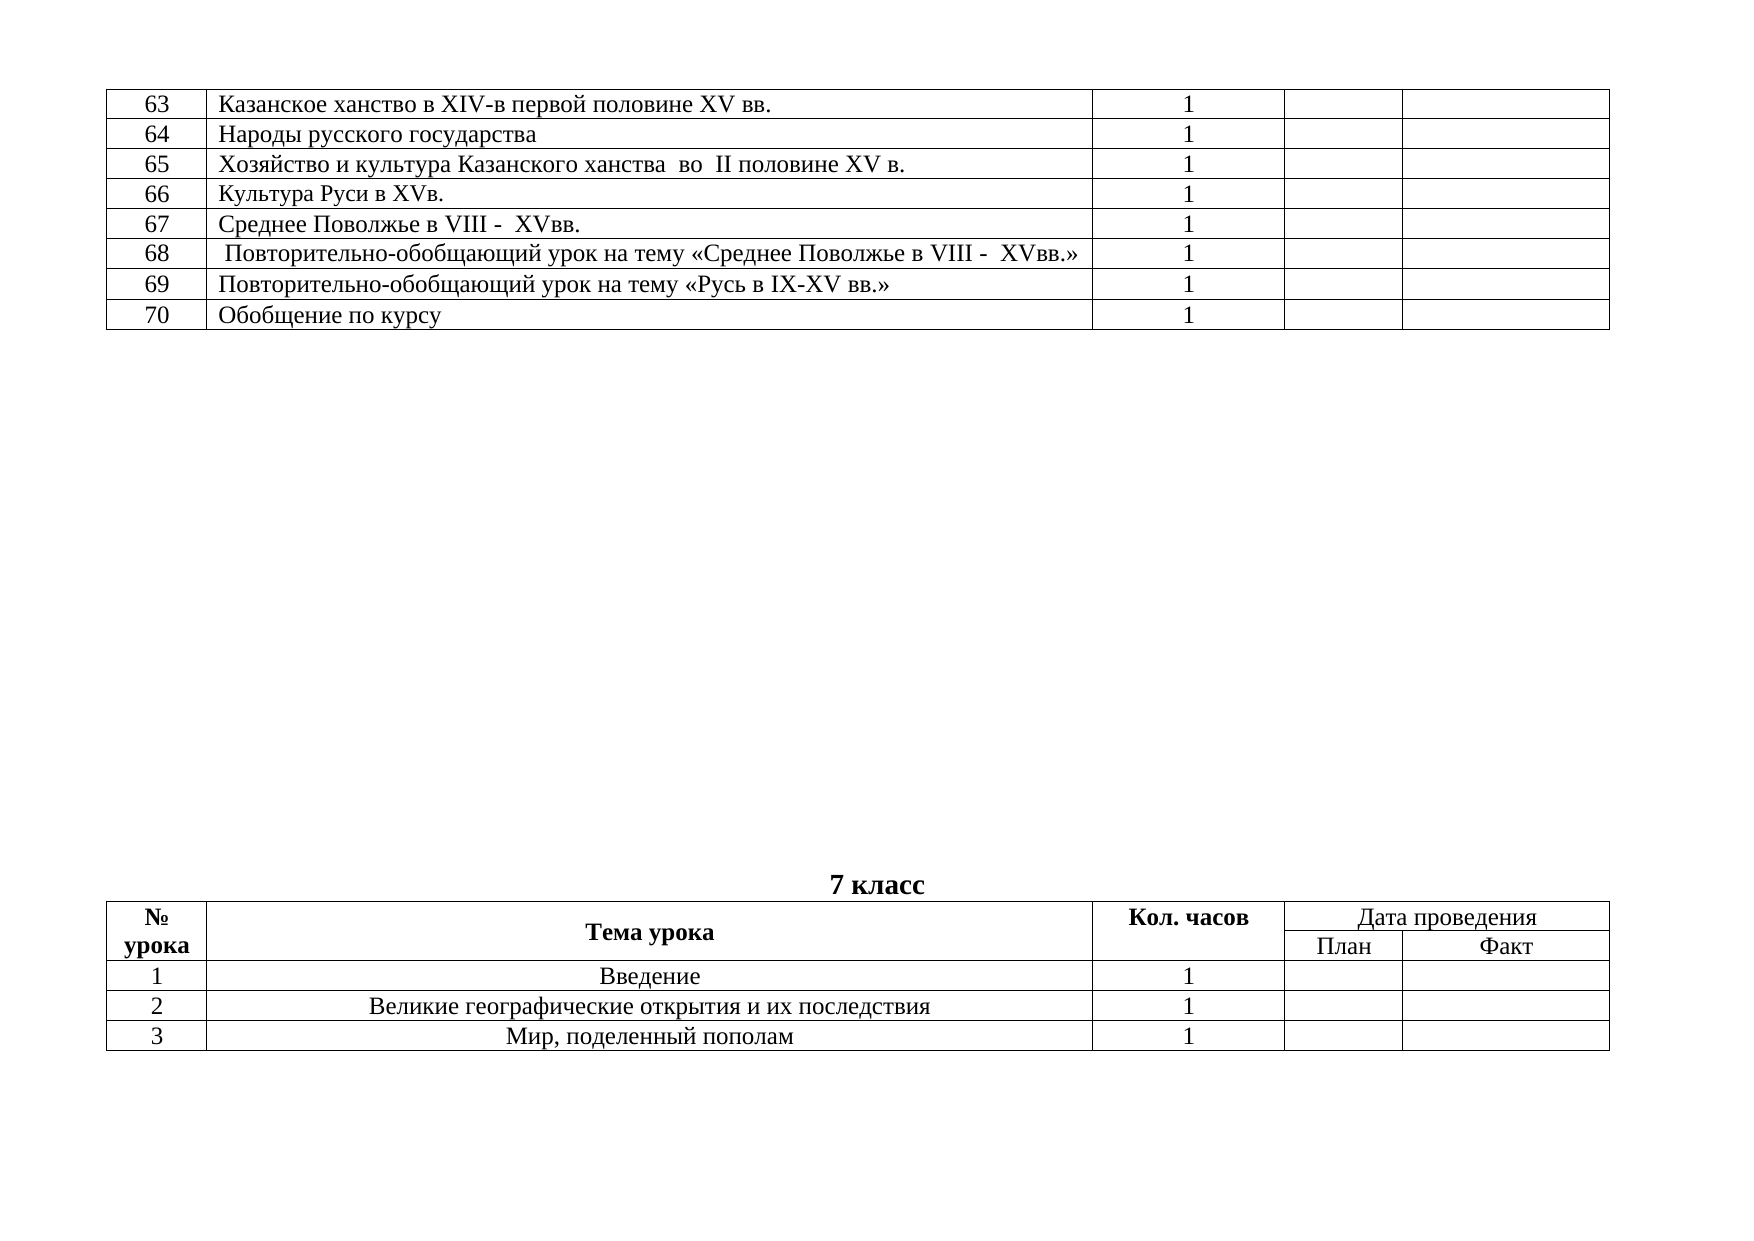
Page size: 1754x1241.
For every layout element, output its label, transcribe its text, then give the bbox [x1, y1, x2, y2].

table_cell 1 [1093, 239, 1284, 268]
table_header Тема урока [207, 902, 1092, 960]
table_cell Введение [207, 961, 1092, 990]
table_cell [1285, 961, 1402, 990]
table_cell [1403, 209, 1609, 237]
table_cell 67 [107, 209, 206, 237]
table_header № урока [107, 902, 206, 960]
table_cell 1 [1093, 179, 1284, 208]
table_cell Великие географические открытия и их последствия [207, 991, 1092, 1020]
table_cell [1285, 269, 1402, 299]
table_cell Обобщение по курсу [207, 300, 1092, 329]
table_cell План [1285, 931, 1402, 960]
table_cell [1403, 961, 1609, 990]
table_cell 70 [107, 300, 206, 329]
table_cell [1285, 209, 1402, 237]
table_cell 65 [107, 149, 206, 178]
table_cell 1 [1093, 991, 1284, 1020]
table_cell [1285, 149, 1402, 178]
table_cell 1 [1093, 90, 1284, 118]
table_cell [1403, 300, 1609, 329]
table_cell Культура Руси в XVв. [207, 179, 1092, 208]
table_cell [1403, 90, 1609, 118]
table_cell 68 [107, 239, 206, 268]
table_cell 66 [107, 179, 206, 208]
text 7 класс [118, 867, 1636, 901]
table_cell 69 [107, 269, 206, 299]
table_cell 3 [107, 1021, 206, 1049]
table_cell Мир, поделенный пополам [207, 1021, 1092, 1049]
table_cell [1285, 119, 1402, 148]
table_cell 1 [1093, 269, 1284, 299]
table_cell Народы русского государства [207, 119, 1092, 148]
table_cell 1 [1093, 961, 1284, 990]
table_cell 1 [1093, 149, 1284, 178]
table_cell [1285, 90, 1402, 118]
table_cell 1 [1093, 209, 1284, 237]
table_cell [1285, 991, 1402, 1020]
table_header Кол. часов [1093, 902, 1284, 960]
table_cell [1403, 149, 1609, 178]
table_cell 2 [107, 991, 206, 1020]
table_cell [1403, 269, 1609, 299]
table_cell [1285, 1021, 1402, 1049]
table_cell Казанское ханство в XIV-в первой половине XV вв. [207, 90, 1092, 118]
table_cell [1403, 179, 1609, 208]
table_cell 1 [1093, 1021, 1284, 1049]
table_cell [1403, 1021, 1609, 1049]
table_cell [1285, 239, 1402, 268]
table_cell 1 [107, 961, 206, 990]
table_cell 1 [1093, 119, 1284, 148]
table_cell [1285, 179, 1402, 208]
table_cell [1403, 991, 1609, 1020]
table_cell Хозяйство и культура Казанского ханства во II половине XV в. [207, 149, 1092, 178]
table_cell Факт [1403, 931, 1609, 960]
table_cell 1 [1093, 300, 1284, 329]
table_cell Среднее Поволжье в VIII - XVвв. [207, 209, 1092, 237]
table_cell 63 [107, 90, 206, 118]
table_cell Повторительно-обобщающий урок на тему «Русь в IX-XV вв.» [207, 269, 1092, 299]
table_header Дата проведения [1285, 902, 1609, 930]
table_cell [1403, 239, 1609, 268]
table_cell Повторительно-обобщающий урок на тему «Среднее Поволжье в VIII - XVвв.» [207, 239, 1092, 268]
table_cell 64 [107, 119, 206, 148]
table_cell [1403, 119, 1609, 148]
table_cell [1285, 300, 1402, 329]
